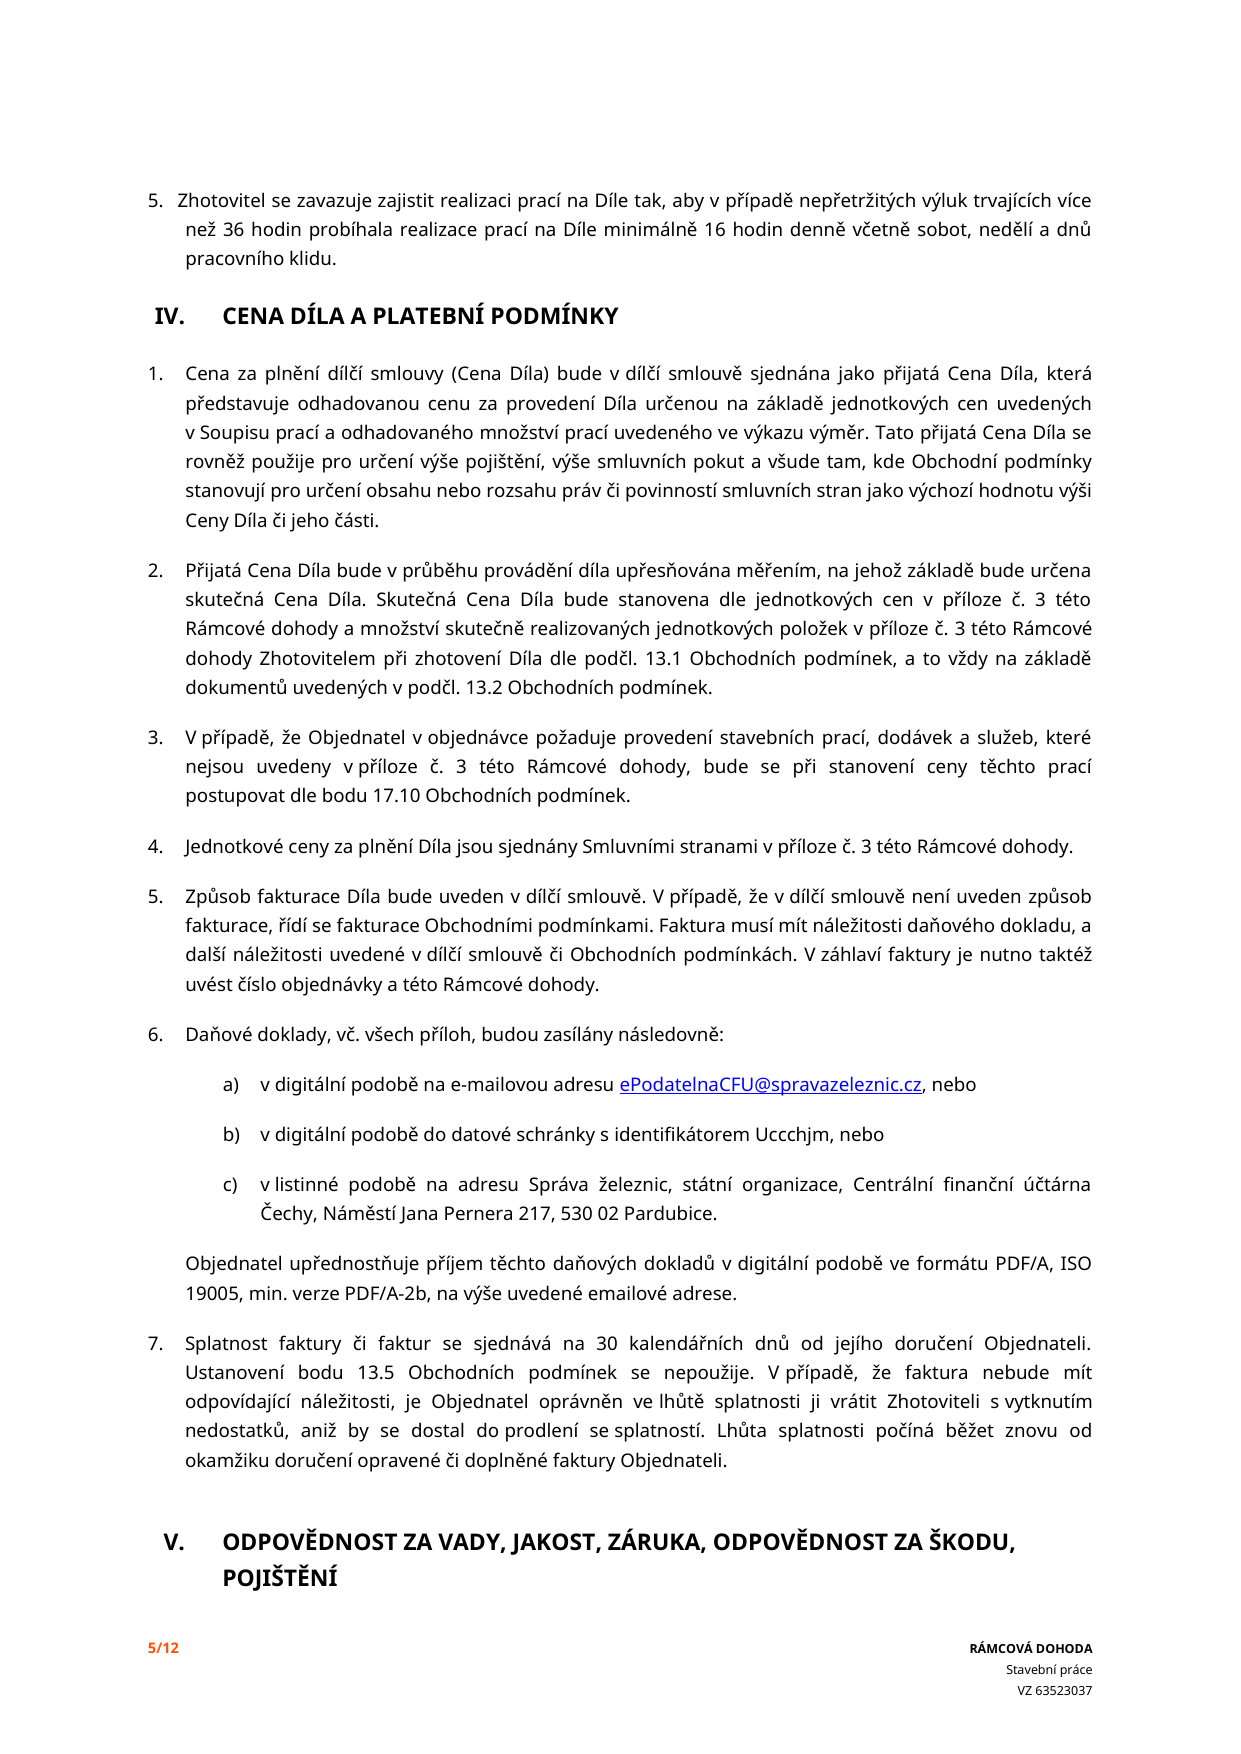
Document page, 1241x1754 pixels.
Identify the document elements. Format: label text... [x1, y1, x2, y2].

list Přijatá Cena Díla bude v průběhu provádění díla upřesňována měřením, na jehož základě bude určena skutečná Cena Díla. Skutečná Cena Díla bude stanovena dle jednotkových cen v příloze č. 3 této Rámcové dohody a množství skutečně realizovaných jednotkových položek v příloze č. 3 této Rámcové dohody Zhotovitelem při zhotovení Díla dle podčl. 13.1 Obchodních podmínek, a to vždy na základě dokumentů uvedených v podčl. 13.2 Obchodních podmínek. [148, 557, 1093, 700]
list v listinné podobě na adresu Správa železnic, státní organizace, Centrální finanční účtárna Čechy, Náměstí Jana Pernera 217, 530 02 Pardubice. [223, 1171, 1093, 1226]
list Cena za plnění dílčí smlouvy (Cena Díla) bude v dílčí smlouvě sjednána jako přijatá Cena Díla, která představuje odhadovanou cenu za provedení Díla určenou na základě jednotkových cen uvedených v Soupisu prací a odhadovaného množství prací uvedeného ve výkazu výměr. Tato přijatá Cena Díla se rovněž použije pro určení výše pojištění, výše smluvních pokut a všude tam, kde Obchodní podmínky stanovují pro určení obsahu nebo rozsahu práv či povinností smluvních stran jako výchozí hodnotu výši Ceny Díla či jeho části. [148, 361, 1093, 532]
list v digitální podobě na e-mailovou adresu ePodatelnaCFU@spravazeleznic.cz, nebo [223, 1071, 1093, 1097]
list Objednatel upřednostňuje příjem těchto daňových dokladů v digitální podobě ve formátu PDF/A, ISO 19005, min. verze PDF/A-2b, na výše uvedené emailové adrese. [185, 1251, 1093, 1305]
list Daňové doklady, vč. všech příloh, budou zasílány následovně: [148, 1021, 1093, 1046]
list Jednotkové ceny za plnění Díla jsou sjednány Smluvními stranami v příloze č. 3 této Rámcové dohody. [148, 833, 1093, 858]
text Zhotovitel se zavazuje zajistit realizaci prací na Díle tak, aby v případě nepřetržitých výluk trvajících více než 36 hodin probíhala realizace prací na Díle minimálně 16 hodin denně včetně sobot, nedělí a dnů pracovního klidu. [148, 187, 1093, 271]
list v digitální podobě do datové schránky s identifikátorem Uccchjm, nebo [223, 1121, 1093, 1147]
list Způsob fakturace Díla bude uveden v dílčí smlouvě. V případě, že v dílčí smlouvě není uveden způsob fakturace, řídí se fakturace Obchodními podmínkami. Faktura musí mít náležitosti daňového dokladu, a další náležitosti uvedené v dílčí smlouvě či Obchodních podmínkách. V záhlaví faktury je nutno taktéž uvést číslo objednávky a této Rámcové dohody. [148, 883, 1093, 996]
list Splatnost faktury či faktur se sjednává na 30 kalendářních dnů od jejího doručení Objednateli. Ustanovení bodu 13.5 Obchodních podmínek se nepoužije. V případě, že faktura nebude mít odpovídající náležitosti, je Objednatel oprávněn ve lhůtě splatnosti ji vrátit Zhotoviteli s vytknutím nedostatků, aniž by se dostal do prodlení se splatností. Lhůta splatnosti počíná běžet znovu od okamžiku doručení opravené či doplněné faktury Objednateli. [148, 1330, 1093, 1473]
list ODPOVĚDNOST ZA VADY, JAKOST, ZÁRUKA, ODPOVĚDNOST ZA ŠKODU, POJIŠTĚNÍ [185, 1526, 1093, 1593]
list CENA DÍLA A PLATEBNÍ PODMÍNKY [185, 300, 1093, 331]
list V případě, že Objednatel v objednávce požaduje provedení stavebních prací, dodávek a služeb, které nejsou uvedeny v příloze č. 3 této Rámcové dohody, bude se při stanovení ceny těchto prací postupovat dle bodu 17.10 Obchodních podmínek. [148, 724, 1093, 808]
